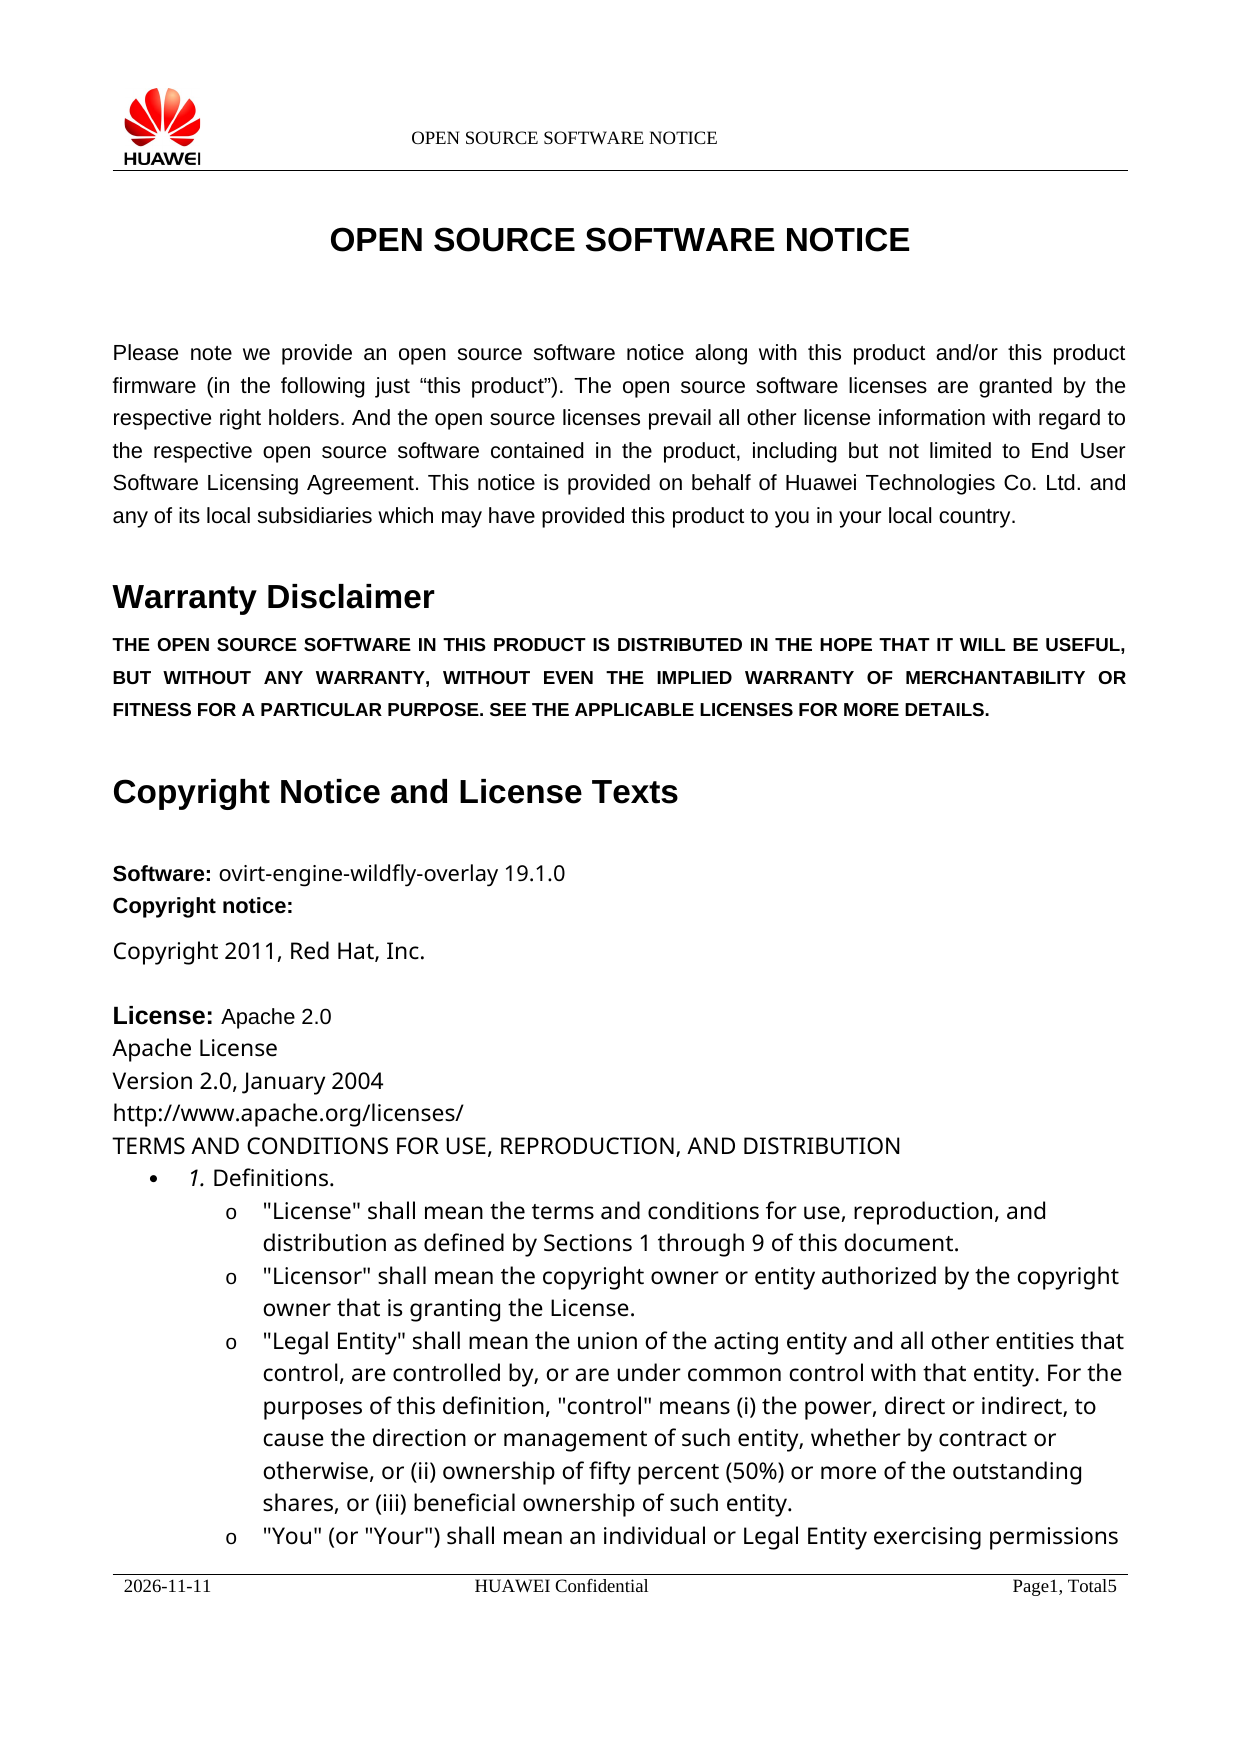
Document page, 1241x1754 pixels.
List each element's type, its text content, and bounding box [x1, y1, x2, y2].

text Copyright 2011, Red Hat, Inc. [112, 934, 1128, 966]
text Copyright Notice and License Texts [112, 759, 1128, 824]
title Software: ovirt-engine-wildfly-overlay 19.1.0 [112, 856, 1128, 889]
text Warranty Disclaimer [112, 564, 1128, 629]
text TERMS AND CONDITIONS FOR USE, REPRODUCTION, AND DISTRIBUTION [112, 1129, 1128, 1161]
text Apache License Version 2.0, January 2004 http://www.apache.org/licenses/ [112, 1031, 1128, 1129]
text OPEN SOURCE SOFTWARE NOTICE [112, 206, 1128, 271]
picture [124, 88, 201, 165]
text Copyright notice: [112, 889, 1128, 921]
list "Licensor" shall mean the copyright owner or entity authorized by the copyright owner that is granting the License. [225, 1259, 1128, 1324]
text License: Apache 2.0 [112, 999, 1128, 1031]
text Please note we provide an open source software notice along with this product and/or this product firmware (in the following just “this product”). The open source software licenses are granted by the respective right holders. And the open source licenses prevail all other license information with regard to the respective open source software contained in the product, including but not limited to End User Software Licensing Agreement. This notice is provided on behalf of Huawei Technologies Co. Ltd. and any of its local subsidiaries which may have provided this product to you in your local country. [112, 336, 1128, 531]
list 1. Definitions. [150, 1161, 1128, 1194]
list "You" (or "Your") shall mean an individual or Legal Entity exercising permissions granted by this License. [225, 1519, 1128, 1551]
text The open source software in this product is distributed in the hope that it will be useful, but WITHOUT ANY WARRANTY, without even the implied warranty of MERCHANTABILITY or FITNESS FOR A PARTICULAR PURPOSE. See the applicable licenses for more details. [112, 629, 1128, 726]
list "Legal Entity" shall mean the union of the acting entity and all other entities that control, are controlled by, or are under common control with that entity. For the purposes of this definition, "control" means (i) the power, direct or indirect, to cause the direction or management of such entity, whether by contract or otherwise, or (ii) ownership of fifty percent (50%) or more of the outstanding shares, or (iii) beneficial ownership of such entity. [225, 1324, 1128, 1519]
list "License" shall mean the terms and conditions for use, reproduction, and distribution as defined by Sections 1 through 9 of this document. [225, 1194, 1128, 1259]
